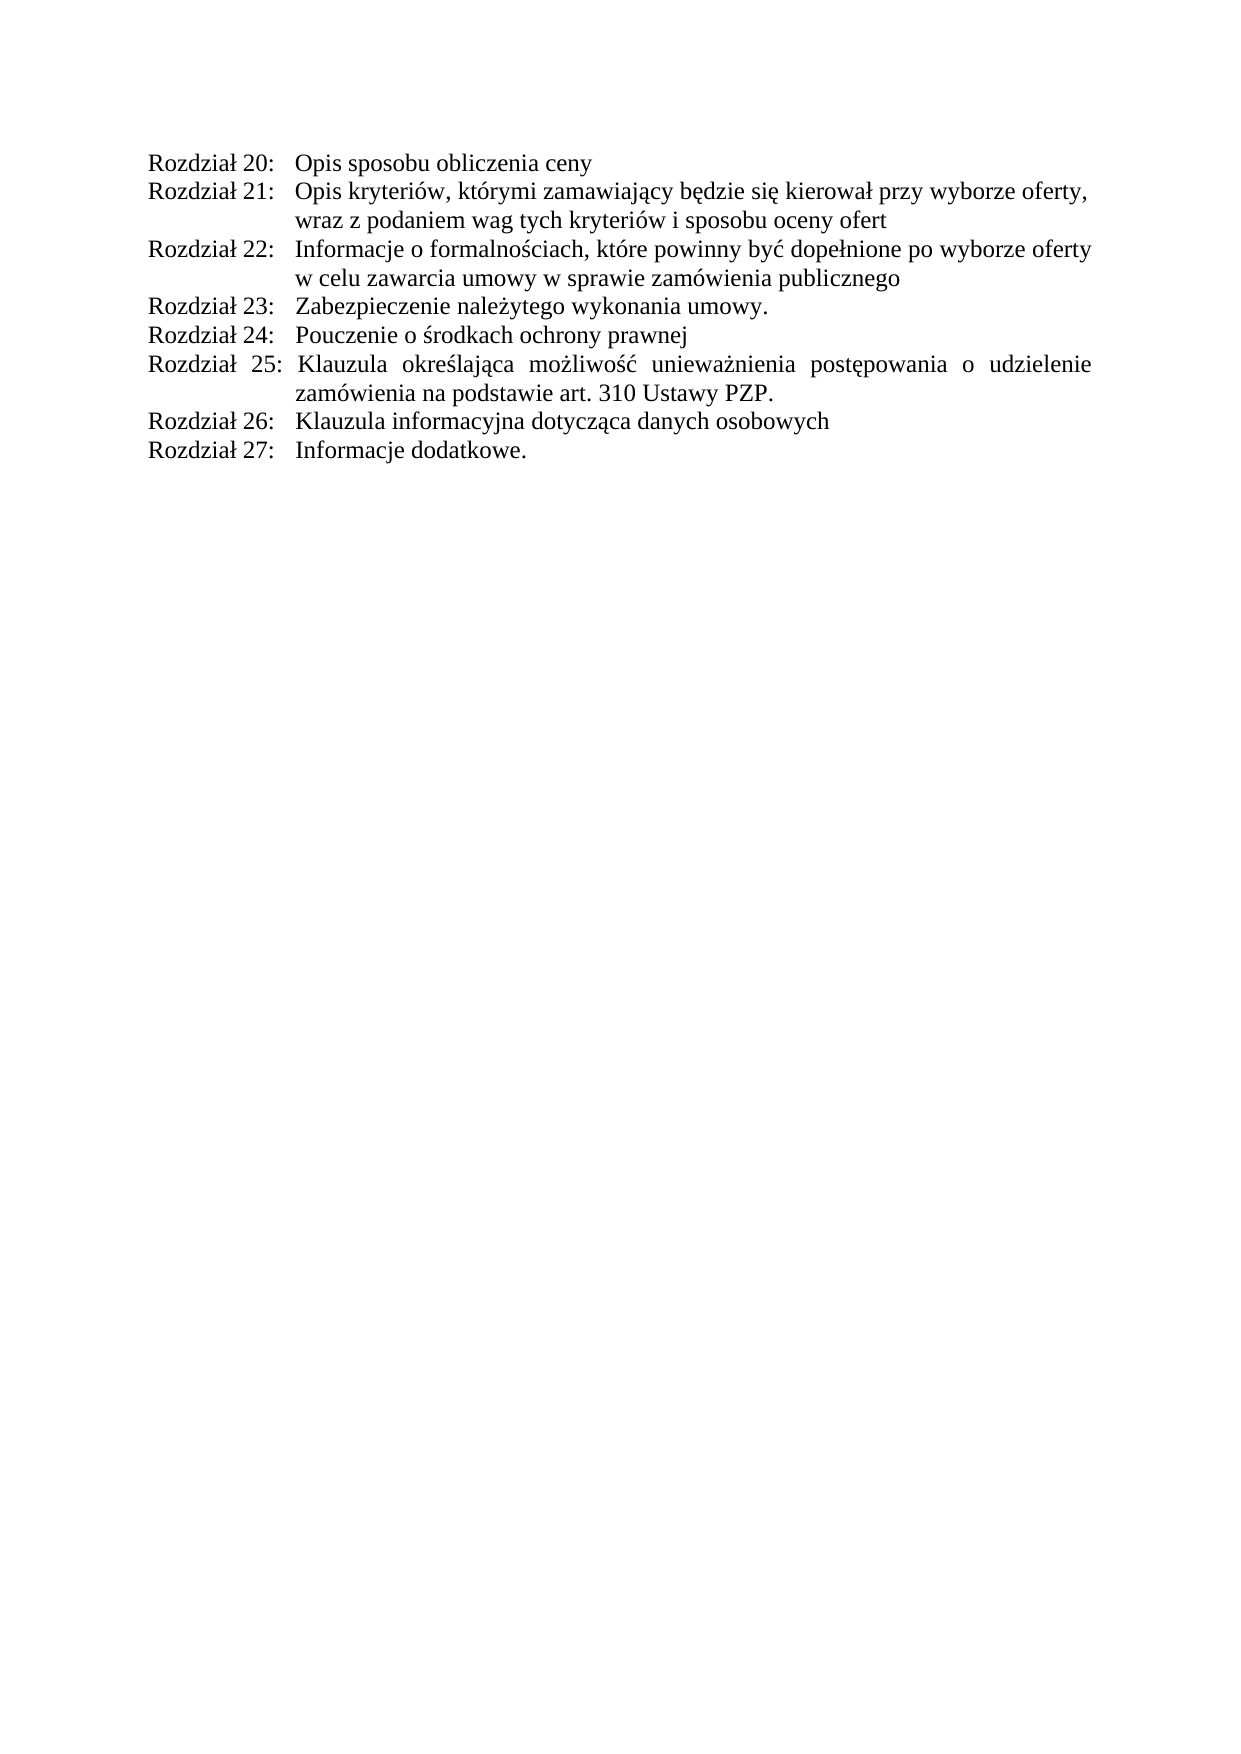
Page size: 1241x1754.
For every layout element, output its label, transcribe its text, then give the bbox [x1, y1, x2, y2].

text Rozdział 27: Informacje dodatkowe. [148, 435, 1093, 464]
text Rozdział 24: Pouczenie o środkach ochrony prawnej [148, 320, 1093, 349]
text Rozdział 26: Klauzula informacyjna dotycząca danych osobowych [148, 406, 1093, 435]
text Rozdział 23: Zabezpieczenie należytego wykonania umowy. [148, 291, 1093, 320]
text Rozdział 25: Klauzula określająca możliwość unieważnienia postępowania o udzielenie zamówienia na podstawie art. 310 Ustawy PZP. [148, 349, 1093, 406]
text Rozdział 22: Informacje o formalnościach, które powinny być dopełnione po wyborze oferty w celu zawarcia umowy w sprawie zamówienia publicznego [148, 234, 1093, 291]
text Rozdział 20: Opis sposobu obliczenia ceny [148, 148, 1093, 176]
text Rozdział 21: Opis kryteriów, którymi zamawiający będzie się kierował przy wyborze oferty, wraz z podaniem wag tych kryteriów i sposobu oceny ofert [148, 176, 1093, 234]
